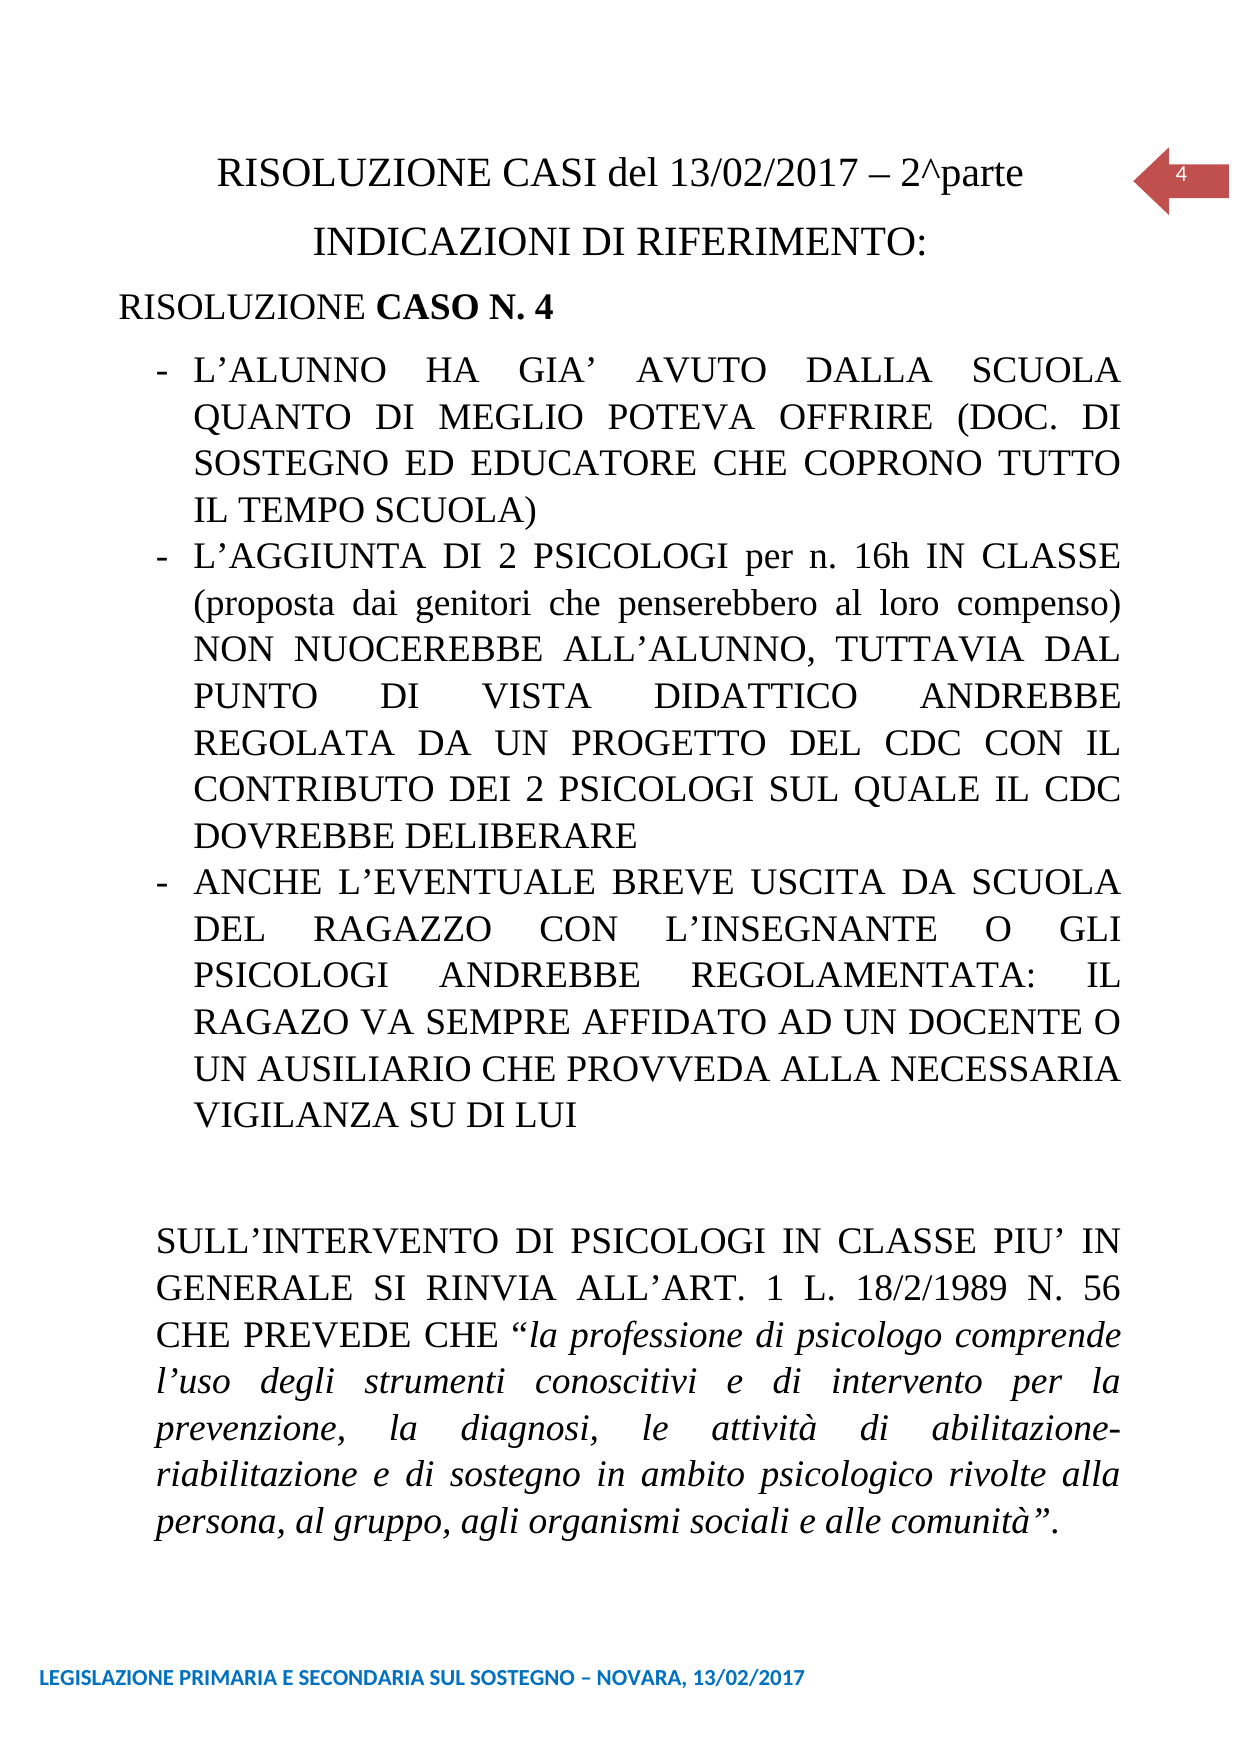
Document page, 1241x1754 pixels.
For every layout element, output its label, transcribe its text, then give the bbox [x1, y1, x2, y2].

text SULL’INTERVENTO DI PSICOLOGI IN CLASSE PIU’ IN GENERALE SI RINVIA ALL’ART. 1 L. 18/2/1989 N. 56 CHE PREVEDE CHE “la professione di psicologo comprende l’uso degli strumenti conoscitivi e di intervento per la prevenzione, la diagnosi, le attività di abilitazione-riabilitazione e di sostegno in ambito psicologico rivolte alla persona, al gruppo, agli organismi sociali e alle comunità”. [156, 1219, 1122, 1541]
text INDICAZIONI DI RIFERIMENTO: [118, 216, 1122, 264]
list ANCHE L’EVENTUALE BREVE USCITA DA SCUOLA DEL RAGAZZO CON L’INSEGNANTE O GLI PSICOLOGI ANDREBBE REGOLAMENTATA: IL RAGAZO VA SEMPRE AFFIDATO AD UN DOCENTE O UN AUSILIARIO CHE PROVVEDA ALLA NECESSARIA VIGILANZA SU DI LUI [156, 860, 1122, 1136]
list L’ALUNNO HA GIA’ AVUTO DALLA SCUOLA QUANTO DI MEGLIO POTEVA OFFRIRE (DOC. DI SOSTEGNO ED EDUCATORE CHE COPRONO TUTTO IL TEMPO SCUOLA) [156, 347, 1122, 530]
list L’AGGIUNTA DI 2 PSICOLOGI per n. 16h IN CLASSE (proposta dai genitori che penserebbero al loro compenso) NON NUOCEREBBE ALL’ALUNNO, TUTTAVIA DAL PUNTO DI VISTA DIDATTICO ANDREBBE REGOLATA DA UN PROGETTO DEL CDC CON IL CONTRIBUTO DEI 2 PSICOLOGI SUL QUALE IL CDC DOVREBBE DELIBERARE [156, 534, 1122, 856]
text RISOLUZIONE CASI del 13/02/2017 – 2^parte [118, 148, 1122, 196]
text RISOLUZIONE CASO N. 4 [118, 284, 1122, 327]
